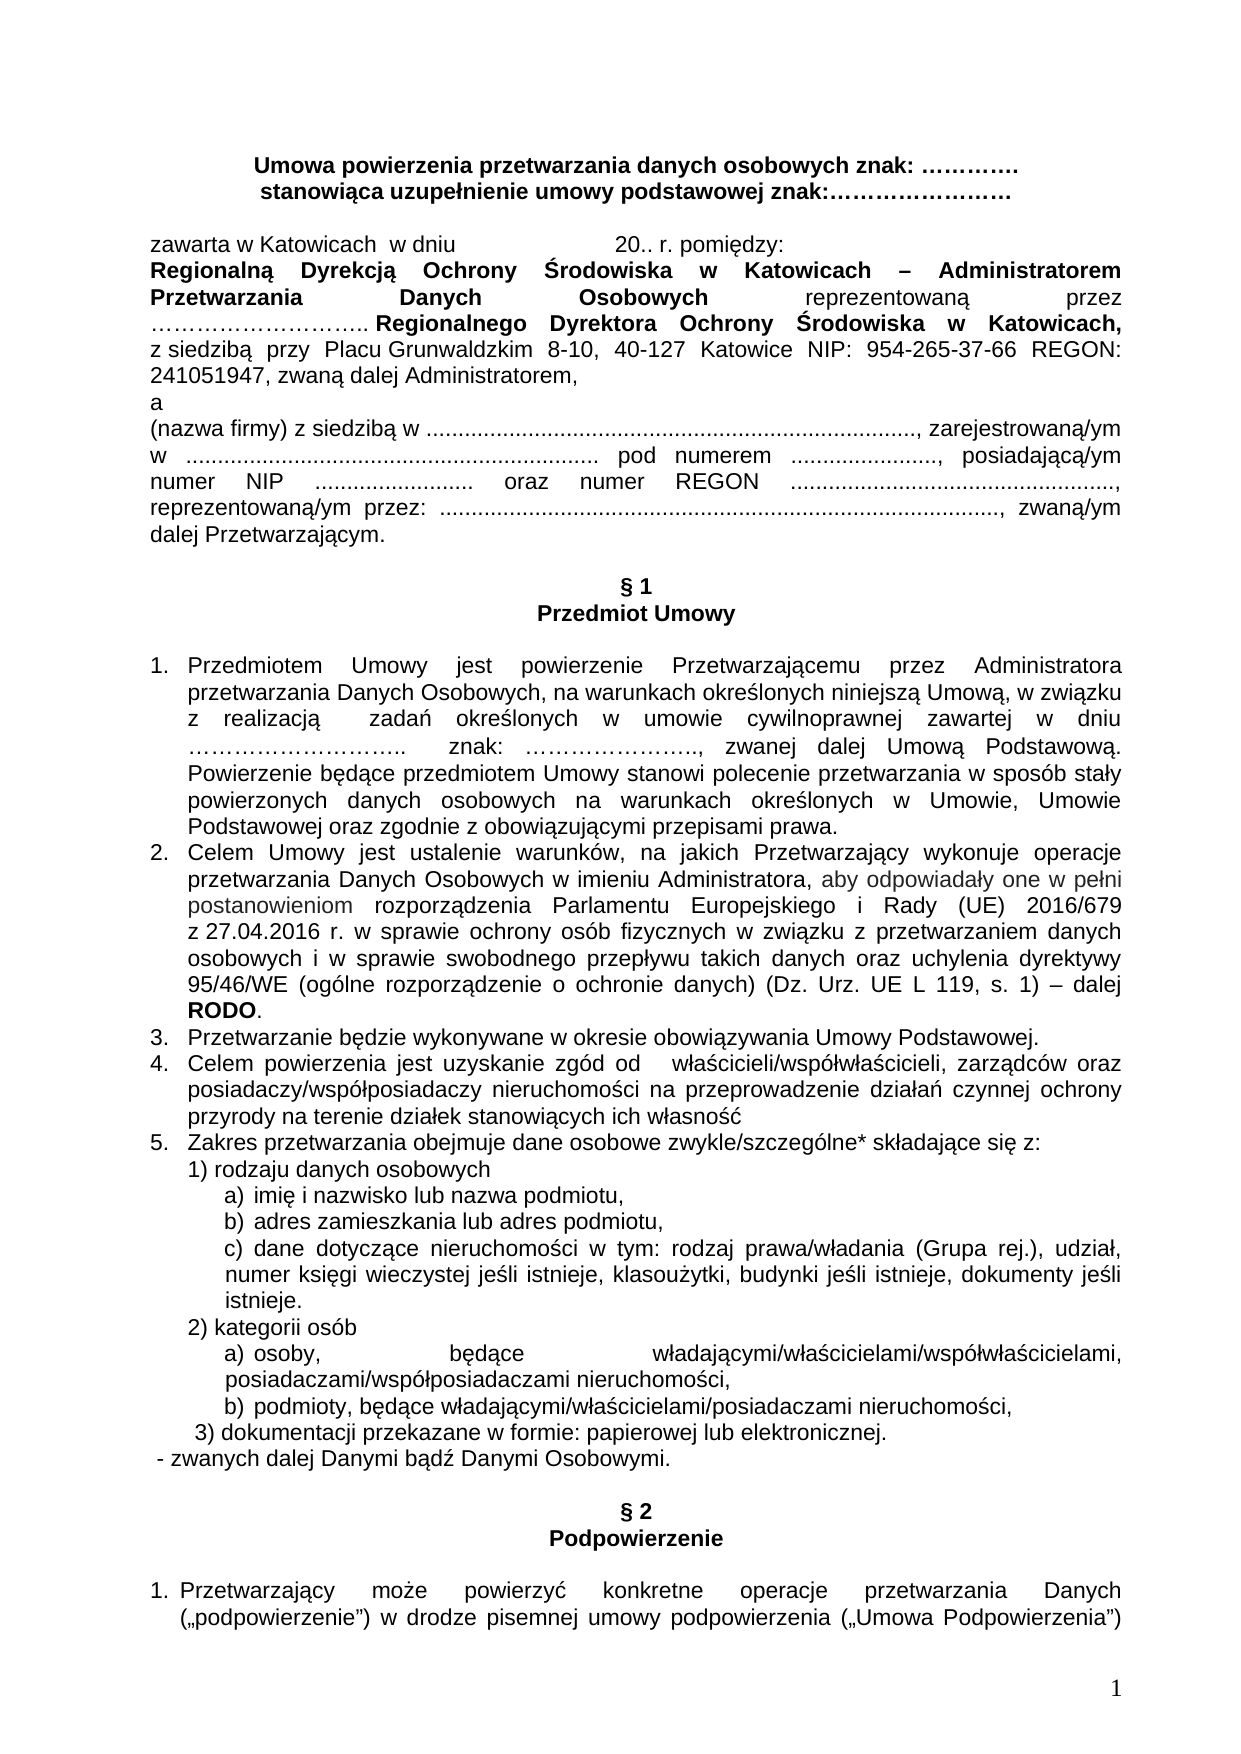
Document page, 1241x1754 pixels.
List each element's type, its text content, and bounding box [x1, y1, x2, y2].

list podmioty, będące władającymi/właścicielami/posiadaczami nieruchomości, [224, 1393, 1122, 1419]
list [150, 1577, 1122, 1630]
list dane dotyczące nieruchomości w tym: rodzaj prawa/władania (Grupa rej.), udział, numer księgi wieczystej jeśli istnieje, klasoużytki, budynki jeśli istnieje, dokumenty jeśli istnieje. [224, 1234, 1122, 1314]
list Celem Umowy jest ustalenie warunków, na jakich Przetwarzający wykonuje operacje przetwarzania Danych Osobowych w imieniu Administratora, aby odpowiadały one w pełni postanowieniom rozporządzenia Parlamentu Europejskiego i Rady (UE) 2016/679 z 27.04.2016 r. w sprawie ochrony osób fizycznych w związku z przetwarzaniem danych osobowych i w sprawie swobodnego przepływu takich danych oraz uchylenia dyrektywy 95/46/WE (ogólne rozporządzenie o ochronie danych) (Dz. Urz. UE L 119, s. 1) – dalej RODO. [150, 839, 1122, 1024]
text § 1 [150, 573, 1122, 600]
text § 2 [150, 1498, 1122, 1524]
subtitle Przedmiot Umowy [150, 600, 1122, 626]
list adres zamieszkania lub adres podmiotu, [224, 1208, 1122, 1234]
text 1) rodzaju danych osobowych [187, 1156, 1122, 1182]
text stanowiąca uzupełnienie umowy podstawowej znak:…………………… [150, 178, 1122, 204]
text a [150, 389, 1122, 415]
text Podpowierzenie [150, 1524, 1122, 1551]
list Przedmiotem Umowy jest powierzenie Przetwarzającemu przez Administratora przetwarzania Danych Osobowych, na warunkach określonych niniejszą Umową, w związku z realizacją zadań określonych w umowie cywilnoprawnej zawartej w dniu ……………………….. znak: ………………….., zwanej dalej Umową Podstawową. Powierzenie będące przedmiotem Umowy stanowi polecenie przetwarzania w sposób stały powierzonych danych osobowych na warunkach określonych w Umowie, Umowie Podstawowej oraz zgodnie z obowiązującymi przepisami prawa. [150, 652, 1122, 839]
list Celem powierzenia jest uzyskanie zgód od właścicieli/współwłaścicieli, zarządców oraz posiadaczy/współposiadaczy nieruchomości na przeprowadzenie działań czynnej ochrony przyrody na terenie działek stanowiących ich własność [150, 1050, 1122, 1129]
list imię i nazwisko lub nazwa podmiotu, [224, 1182, 1122, 1208]
text 2) kategorii osób [187, 1314, 1122, 1340]
text - zwanych dalej Danymi bądź Danymi Osobowymi. [150, 1445, 1122, 1472]
text zawarta w Katowicach w dniu 20.. r. pomiędzy: [150, 231, 1122, 257]
text (nazwa firmy) z siedzibą w ............................................................................., zarejestrowaną/ym w ................................................................. pod numerem ......................., posiadającą/ym numer NIP ......................... oraz numer REGON ..................................................., reprezentowaną/ym przez: ........................................................................................, zwaną/ym dalej Przetwarzającym. [150, 415, 1122, 547]
list Przetwarzanie będzie wykonywane w okresie obowiązywania Umowy Podstawowej. [150, 1024, 1122, 1050]
list Zakres przetwarzania obejmuje dane osobowe zwykle/szczególne* składające się z: [150, 1129, 1122, 1156]
list osoby, będące władającymi/właścicielami/współwłaścicielami, posiadaczami/współposiadaczami nieruchomości, [224, 1340, 1122, 1393]
text Regionalną Dyrekcją Ochrony Środowiska w Katowicach – Administratorem Przetwarzania Danych Osobowych reprezentowaną przez ……………………….. Regionalnego Dyrektora Ochrony Środowiska w Katowicach, z siedzibą przy Placu Grunwaldzkim 8-10, 40-127 Katowice NIP: 954-265-37-66 REGON: 241051947, zwaną dalej Administratorem, [150, 257, 1122, 389]
text 3) dokumentacji przekazane w formie: papierowej lub elektronicznej. [194, 1419, 1122, 1445]
text Umowa powierzenia przetwarzania danych osobowych znak: …………. [150, 152, 1122, 178]
